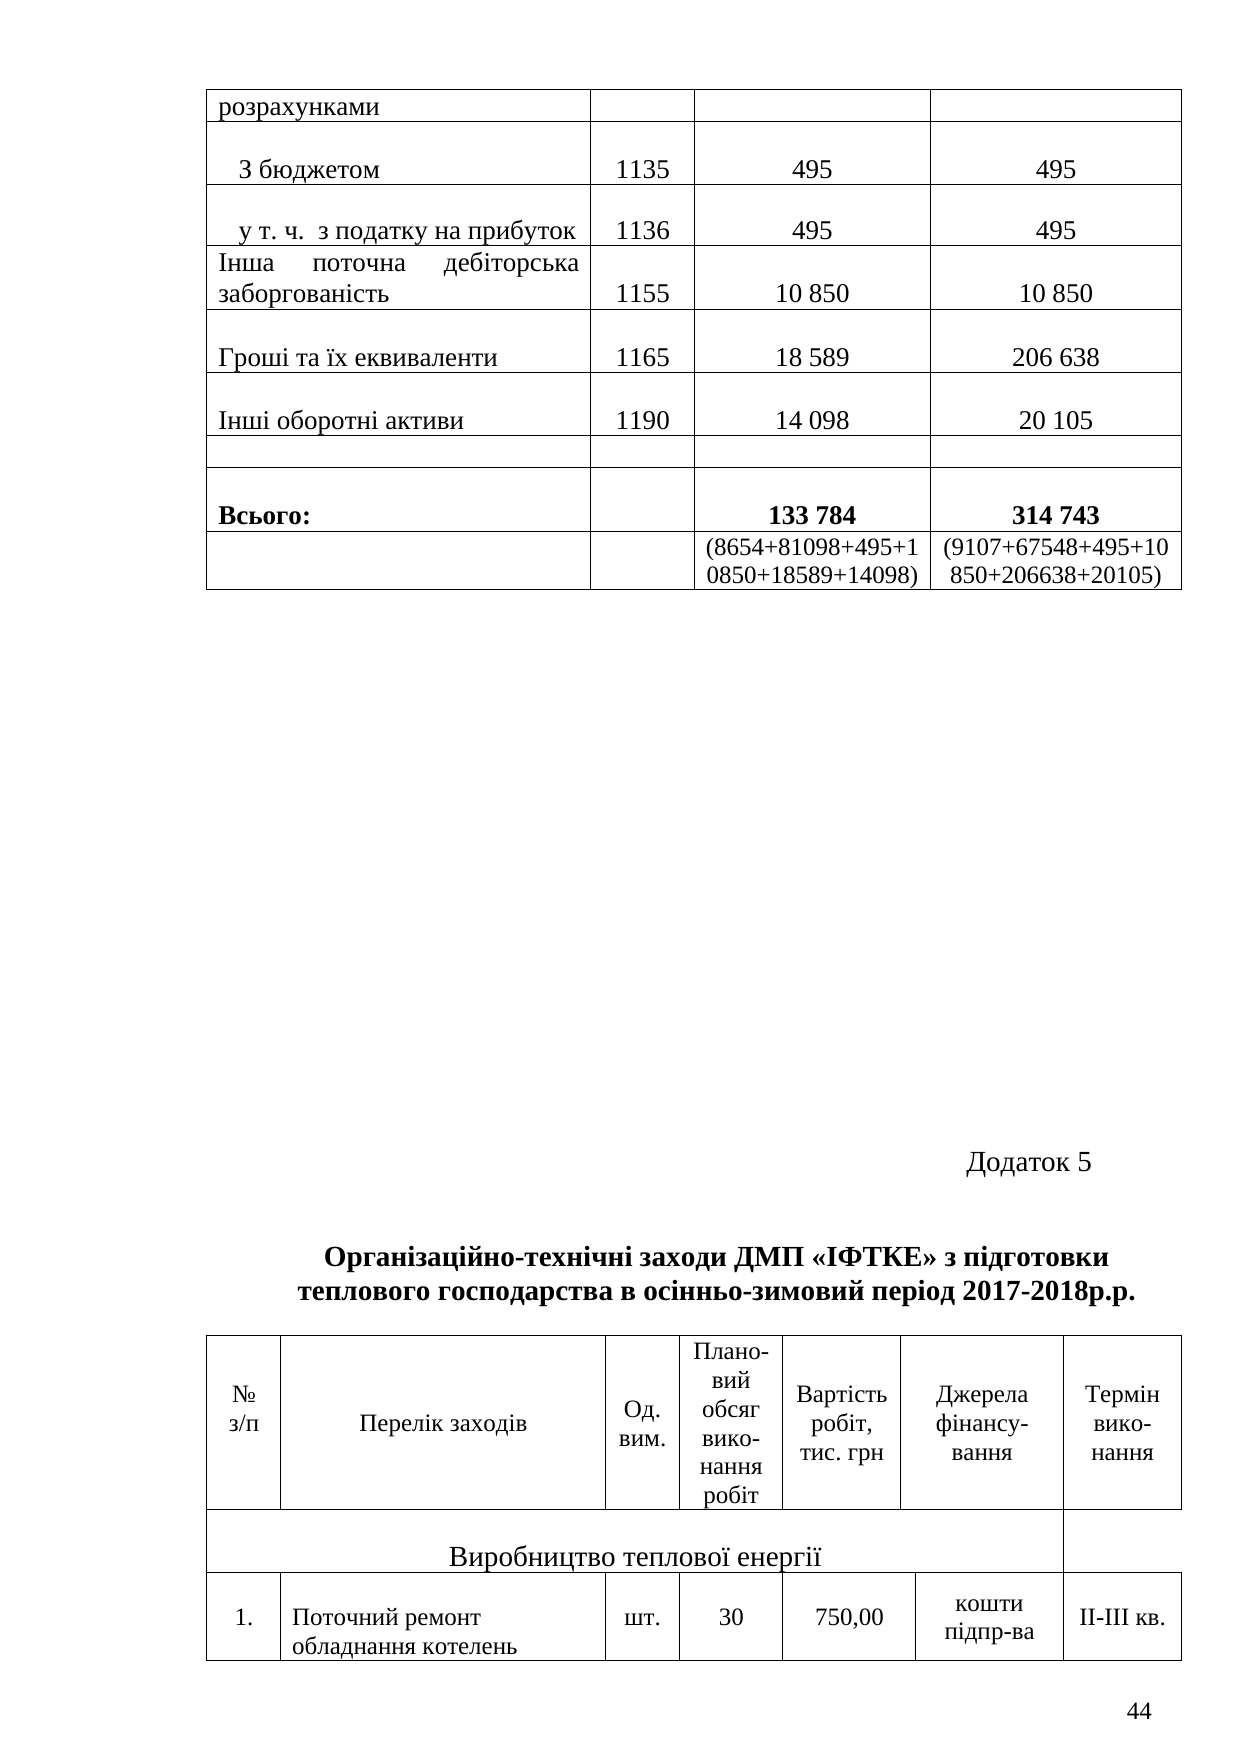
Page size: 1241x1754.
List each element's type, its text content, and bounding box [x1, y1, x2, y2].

table_cell 10 850 [931, 246, 1181, 308]
table_cell II-III кв. [1064, 1573, 1181, 1659]
table_cell 20 105 [931, 373, 1181, 435]
table_cell 495 [931, 185, 1181, 245]
table_cell 495 [931, 122, 1181, 184]
table_cell [695, 436, 930, 467]
table_cell (9107+67548+495+10850+206638+20105) [931, 532, 1181, 589]
table_cell 10 850 [695, 246, 930, 308]
table_cell [695, 90, 930, 121]
table_cell 133 784 [695, 468, 930, 531]
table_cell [207, 90, 590, 121]
table_header Од. вим. [606, 1336, 679, 1509]
table_header Термін вико-нання [1064, 1336, 1181, 1509]
table_cell 1135 [591, 122, 694, 184]
table_cell у т. ч. з податку на прибуток [207, 185, 590, 245]
table_header Перелік заходів [281, 1336, 605, 1509]
table_cell 18 589 [695, 310, 930, 372]
table_cell [591, 436, 694, 467]
table_header № з/п [207, 1336, 280, 1509]
table_cell 495 [695, 122, 930, 184]
table_header Плано-вий обсяг вико-нання робіт [680, 1336, 782, 1509]
table_cell [591, 468, 694, 531]
table_cell 750,00 [783, 1573, 915, 1659]
table_cell кошти підпр-ва [916, 1573, 1063, 1659]
table_cell 206 638 [931, 310, 1181, 372]
table_cell 30 [680, 1573, 782, 1659]
table_cell [931, 436, 1181, 467]
table_header Вартість робіт, тис. грн [783, 1336, 900, 1509]
table_cell 1155 [591, 246, 694, 308]
table_cell 1136 [591, 185, 694, 245]
table_cell [591, 90, 694, 121]
table_cell 1190 [591, 373, 694, 435]
table_cell Всього: [207, 468, 590, 531]
table_cell 14 098 [695, 373, 930, 435]
table_cell [207, 532, 590, 589]
table_cell [591, 532, 694, 589]
text Додаток 5 [207, 1144, 1152, 1177]
table_cell (8654+81098+495+10850+18589+14098) [695, 532, 930, 589]
table_cell [931, 90, 1181, 121]
table_cell З бюджетом [207, 122, 590, 184]
table_cell Інша поточна дебіторська заборгованість [207, 246, 590, 308]
list Організаційно-технічні заходи ДМП «ІФТКЕ» з підготовки теплового господарства в осінньо-зимовий період 2017-2018р.р. [282, 1239, 1152, 1307]
table_cell [207, 436, 590, 467]
table_cell Гроші та їх еквиваленти [207, 310, 590, 372]
table_cell 495 [695, 185, 930, 245]
table_cell шт. [606, 1573, 679, 1659]
table_cell 314 743 [931, 468, 1181, 531]
table_cell 1. [207, 1573, 280, 1659]
table_cell 1165 [591, 310, 694, 372]
table_cell Поточний ремонт обладнання котелень [281, 1573, 605, 1659]
table_cell Виробництво теплової енергії [207, 1510, 1063, 1572]
table_cell Інші оборотні активи [207, 373, 590, 435]
table_header Джерела фінансу-вання [901, 1336, 1063, 1509]
